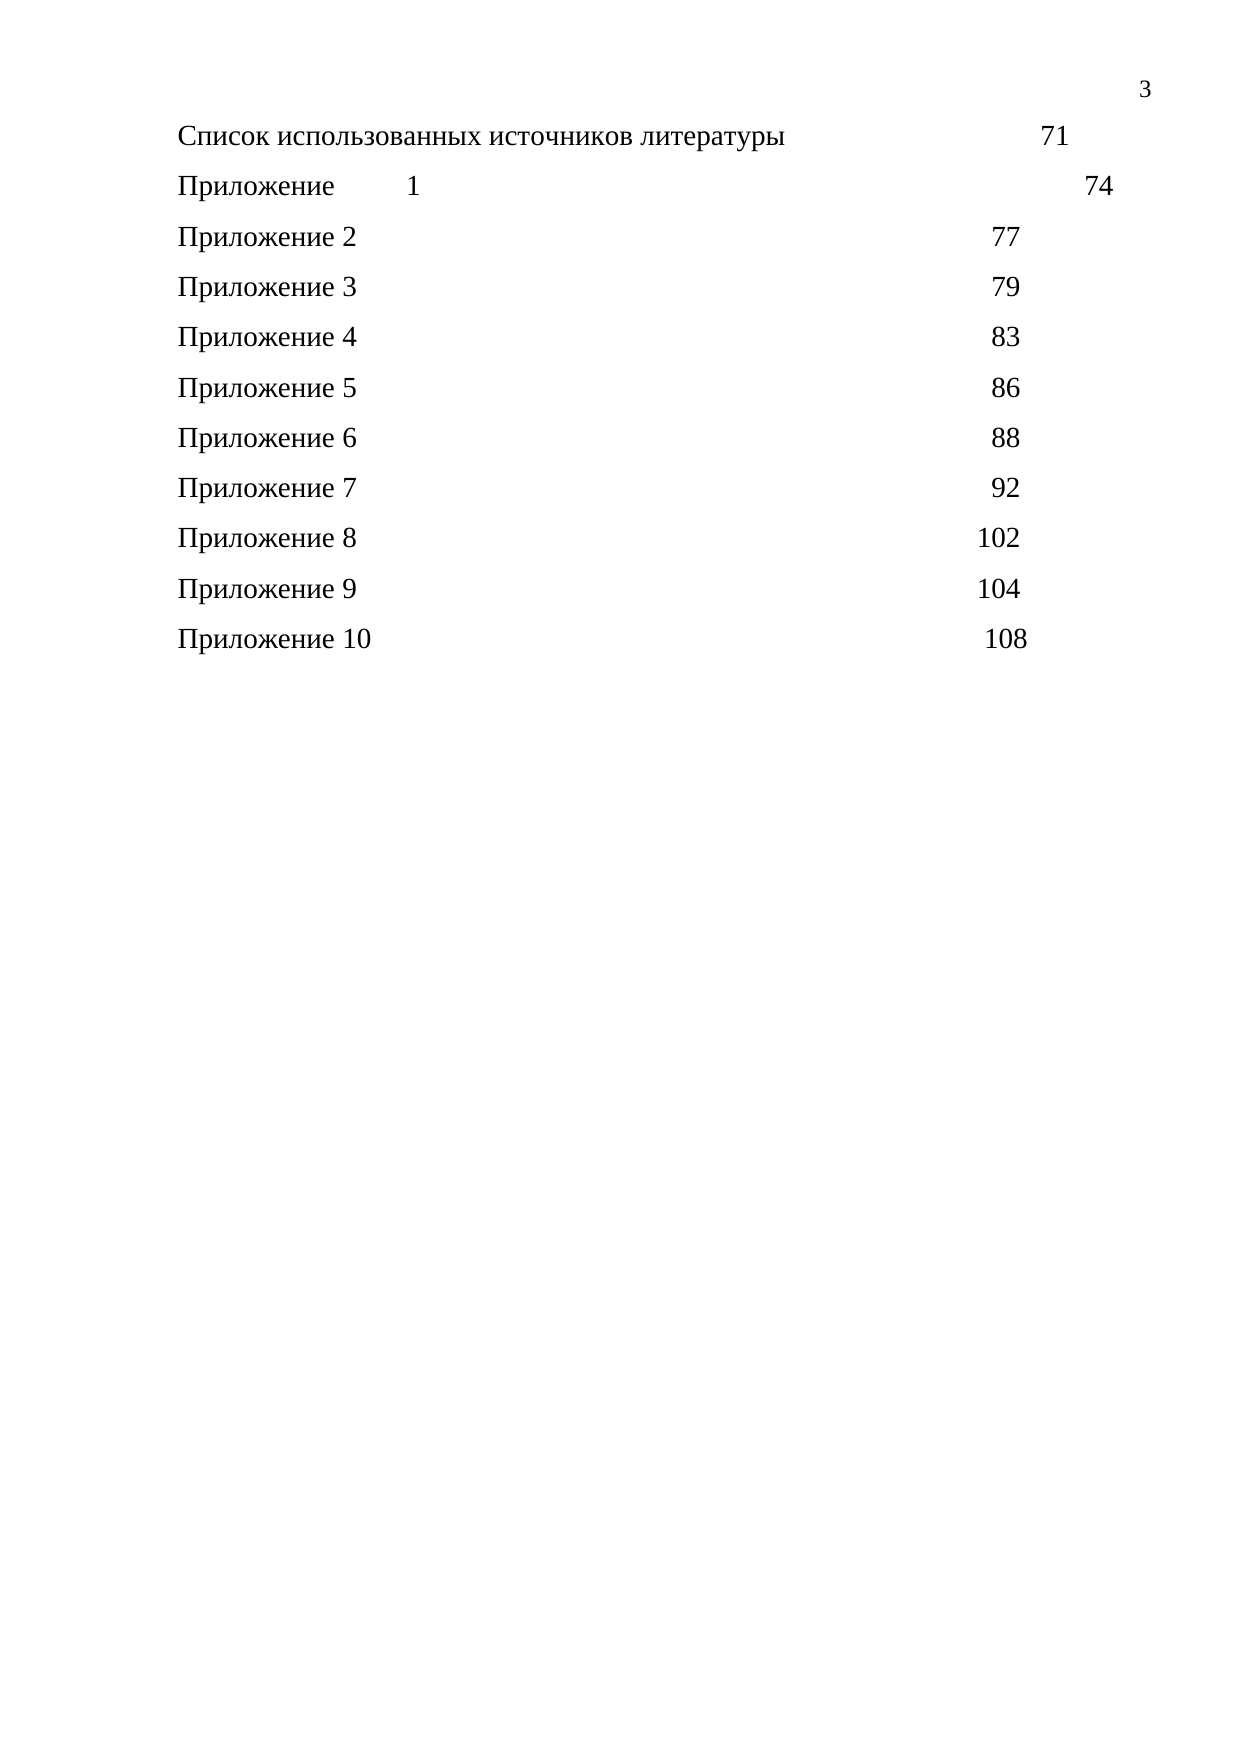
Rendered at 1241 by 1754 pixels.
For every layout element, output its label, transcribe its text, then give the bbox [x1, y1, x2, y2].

text Приложение 6 88 [177, 420, 1152, 453]
text Приложение 7 92 [177, 470, 1152, 504]
text Приложение 4 83 [177, 319, 1152, 353]
text Приложение 1 74 [177, 168, 1152, 202]
text Приложение 2 77 [177, 219, 1152, 252]
text Приложение 10 108 [177, 621, 1152, 655]
text Приложение 9 104 [177, 571, 1152, 604]
text Приложение 5 86 [177, 370, 1152, 403]
text Список использованных источников литературы 71 [177, 118, 1152, 152]
text Приложение 8 102 [177, 521, 1152, 554]
text Приложение 3 79 [177, 269, 1152, 303]
